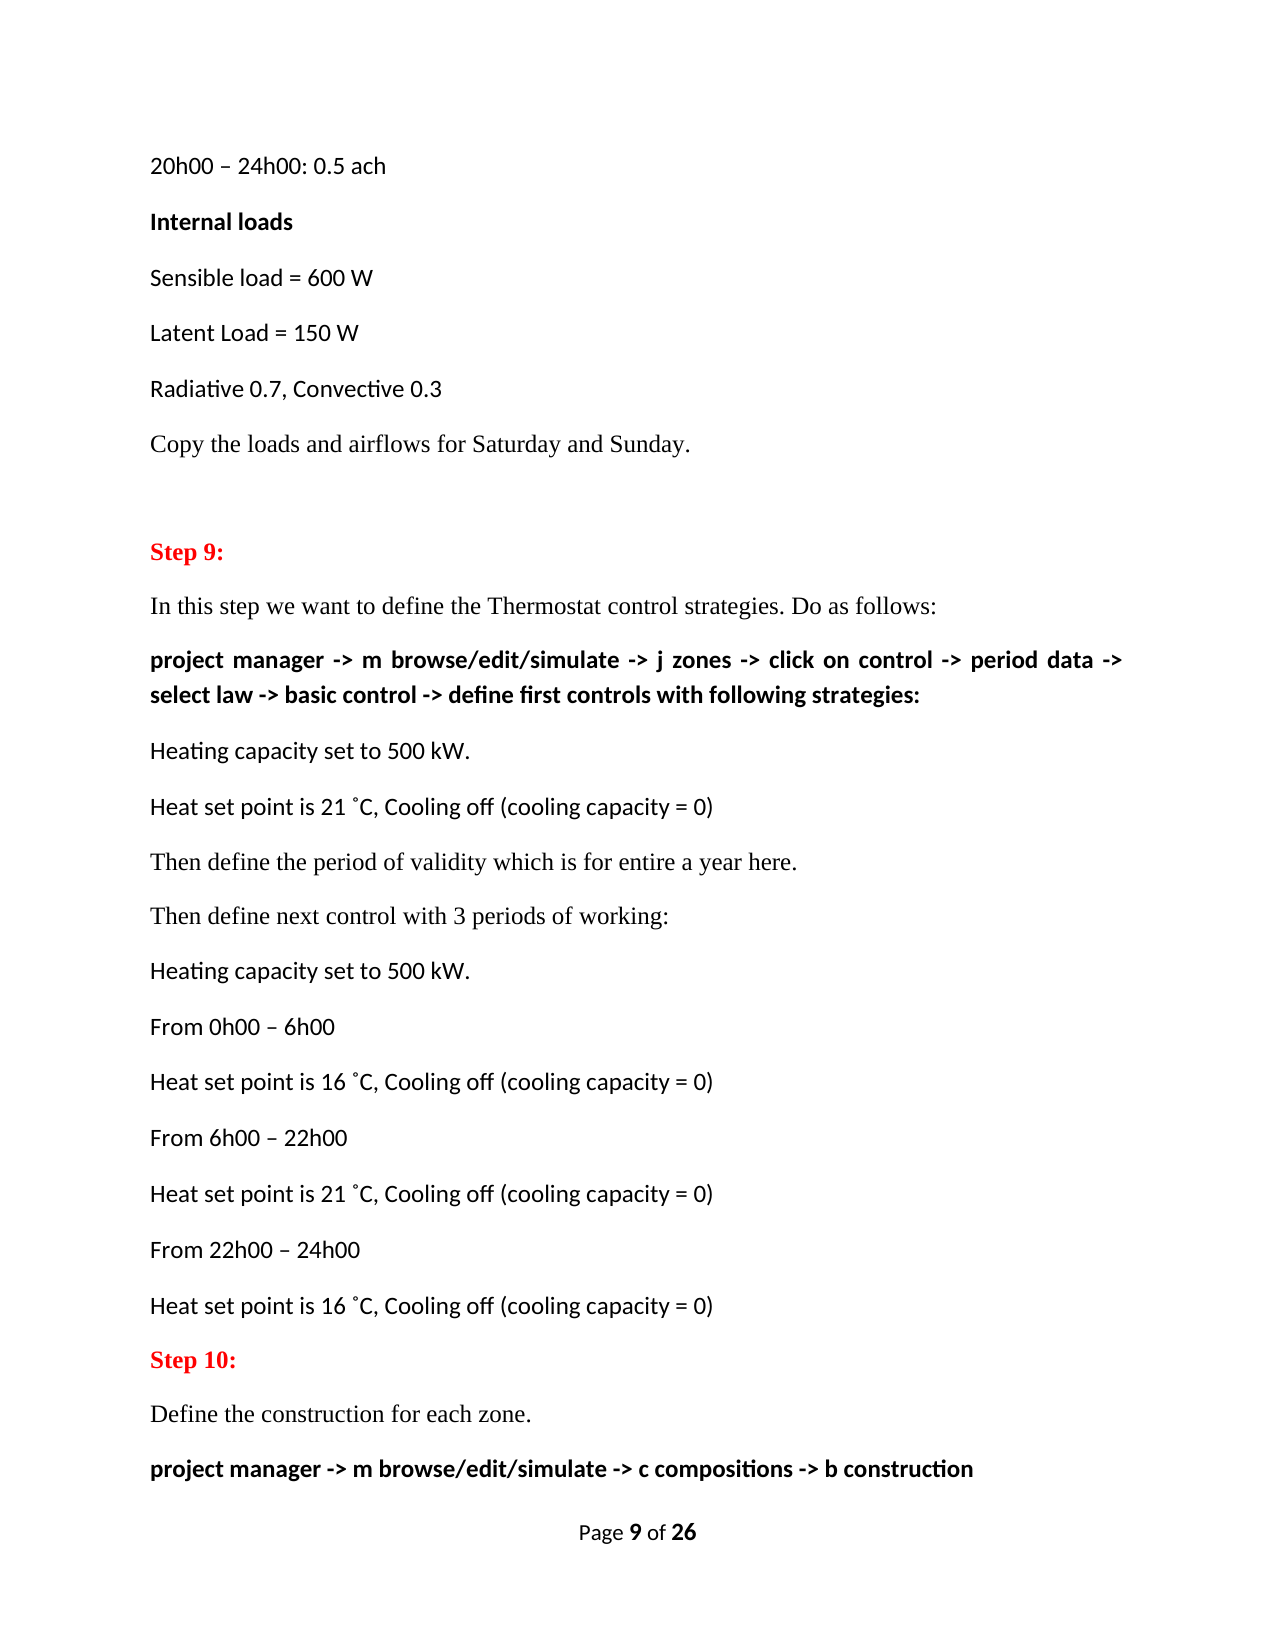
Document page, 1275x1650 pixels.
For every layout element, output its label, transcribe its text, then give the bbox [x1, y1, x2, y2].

text Then define next control with 3 periods of working: [150, 901, 1125, 930]
text project manager -> m browse/edit/simulate -> c compositions -> b construction [150, 1453, 1125, 1484]
text Sensible load = 600 W [150, 262, 1125, 292]
text Step 9: [150, 537, 1125, 566]
text Heat set point is 16 ˚C, Cooling off (cooling capacity = 0) [150, 1290, 1125, 1320]
text In this step we want to define the Thermostat control strategies. Do as follows: [150, 591, 1125, 619]
text Heat set point is 16 ˚C, Cooling off (cooling capacity = 0) [150, 1066, 1125, 1097]
text Heat set point is 21 ˚C, Cooling off (cooling capacity = 0) [150, 1178, 1125, 1209]
text From 6h00 – 22h00 [150, 1122, 1125, 1153]
text project manager -> m browse/edit/simulate -> j zones -> click on control -> period data -> select law -> basic control -> define first controls with following strategies: [150, 644, 1125, 710]
text From 22h00 – 24h00 [150, 1234, 1125, 1264]
text Internal loads [150, 206, 1125, 236]
text From 0h00 – 6h00 [150, 1011, 1125, 1041]
text Step 10: [150, 1346, 1125, 1374]
text 20h00 – 24h00: 0.5 ach [150, 150, 1125, 181]
text Heating capacity set to 500 kW. [150, 955, 1125, 985]
text Heat set point is 21 ˚C, Cooling off (cooling capacity = 0) [150, 791, 1125, 822]
text Define the construction for each zone. [150, 1399, 1125, 1428]
text Then define the period of validity which is for entire a year here. [150, 847, 1125, 876]
text Latent Load = 150 W [150, 317, 1125, 348]
text Copy the loads and airflows for Saturday and Sunday. [150, 429, 1125, 458]
text Radiative 0.7, Convective 0.3 [150, 373, 1125, 404]
text Heating capacity set to 500 kW. [150, 735, 1125, 766]
